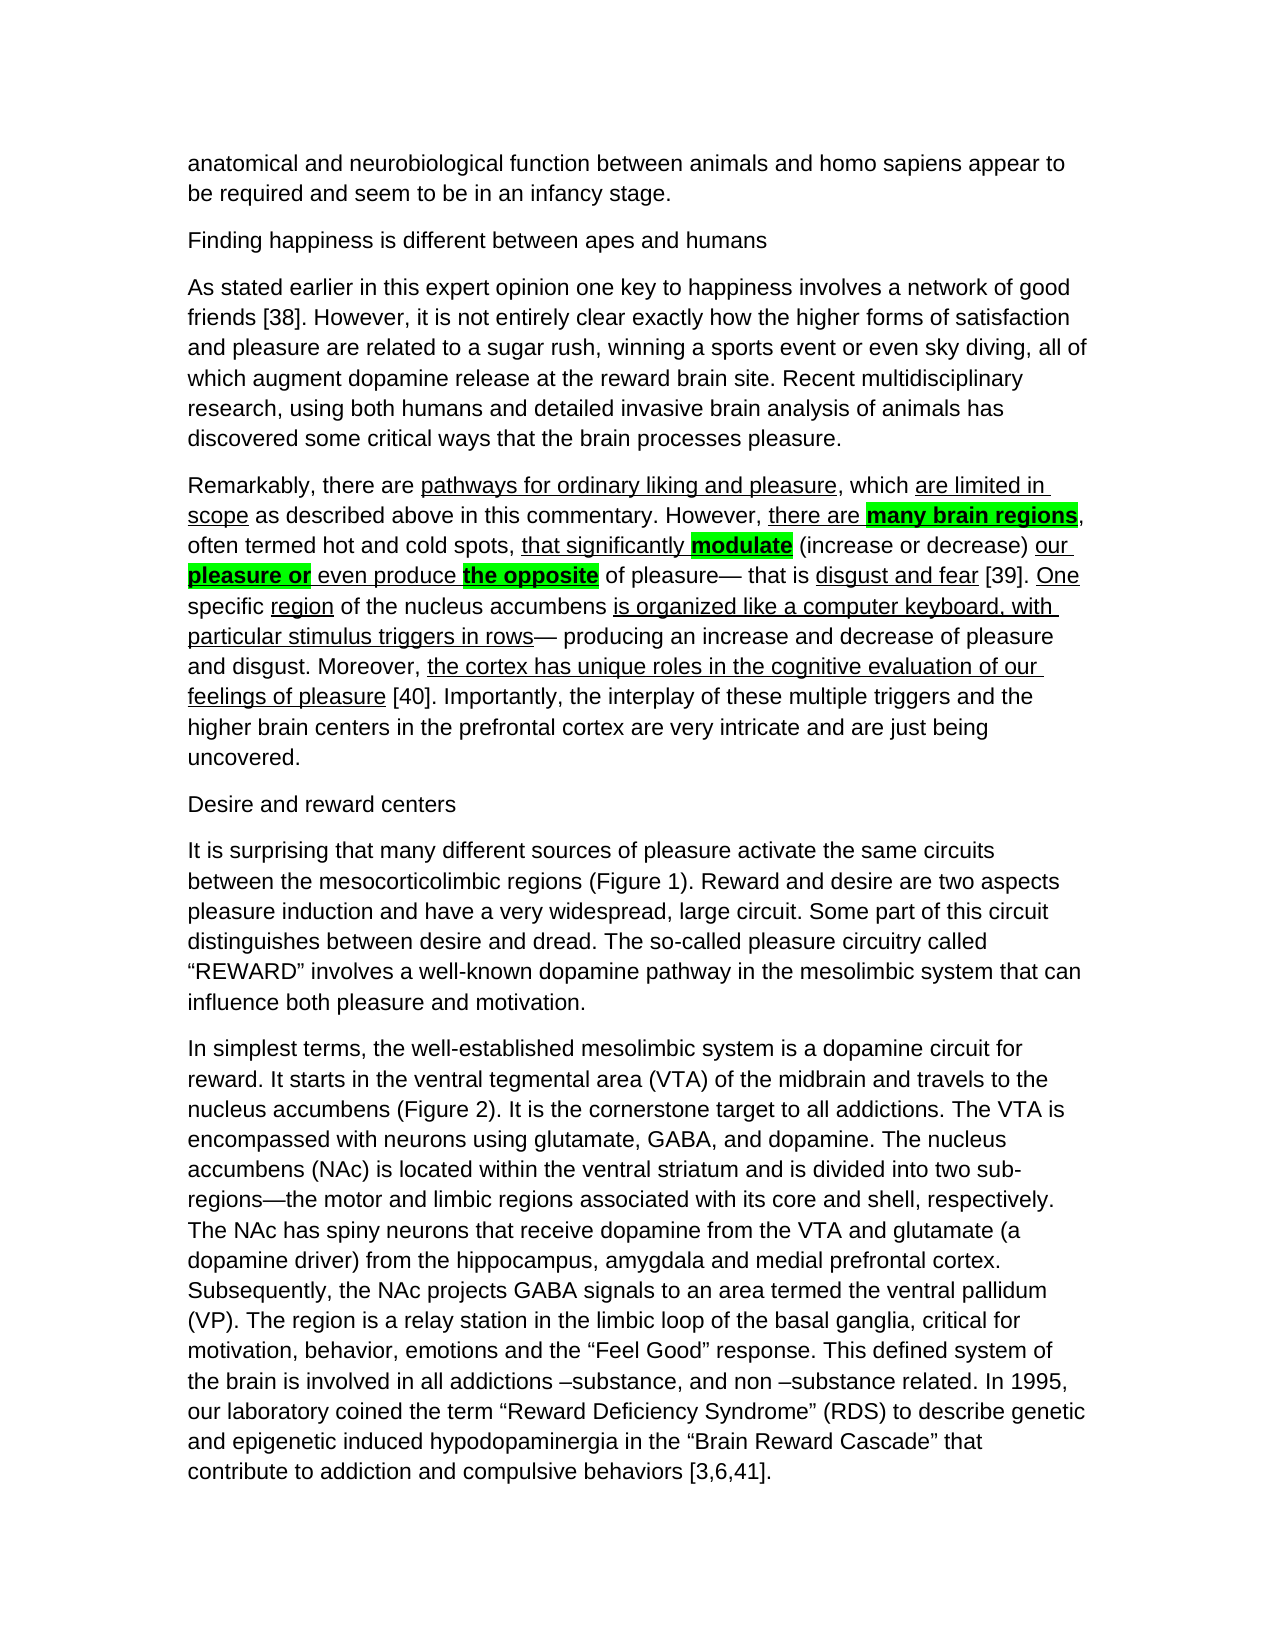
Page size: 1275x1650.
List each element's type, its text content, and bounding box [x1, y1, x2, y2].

text It is surprising that many different sources of pleasure activate the same circuits between the mesocorticolimbic regions (Figure 1). Reward and desire are two aspects pleasure induction and have a very widespread, large circuit. Some part of this circuit distinguishes between desire and dread. The so-called pleasure circuitry called “REWARD” involves a well-known dopamine pathway in the mesolimbic system that can influence both pleasure and motivation. [187, 837, 1087, 1015]
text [187, 150, 1087, 207]
text Finding happiness is different between apes and humans [187, 227, 1087, 253]
text In simplest terms, the well-established mesolimbic system is a dopamine circuit for reward. It starts in the ventral tegmental area (VTA) of the midbrain and travels to the nucleus accumbens (Figure 2). It is the cornerstone target to all addictions. The VTA is encompassed with neurons using glutamate, GABA, and dopamine. The nucleus accumbens (NAc) is located within the ventral striatum and is divided into two sub-regions—the motor and limbic regions associated with its core and shell, respectively. The NAc has spiny neurons that receive dopamine from the VTA and glutamate (a dopamine driver) from the hippocampus, amygdala and medial prefrontal cortex. Subsequently, the NAc projects GABA signals to an area termed the ventral pallidum (VP). The region is a relay station in the limbic loop of the basal ganglia, critical for motivation, behavior, emotions and the “Feel Good” response. This defined system of the brain is involved in all addictions –substance, and non –substance related. In 1995, our laboratory coined the term “Reward Deficiency Syndrome” (RDS) to describe genetic and epigenetic induced hypodopaminergia in the “Brain Reward Cascade” that contribute to addiction and compulsive behaviors [3,6,41]. [187, 1035, 1087, 1485]
text Desire and reward centers [187, 791, 1087, 817]
text Remarkably, there are pathways for ordinary liking and pleasure, which are limited in scope as described above in this commentary. However, there are many brain regions, often termed hot and cold spots, that significantly modulate (increase or decrease) our pleasure or even produce the opposite of pleasure— that is disgust and fear [39]. One specific region of the nucleus accumbens is organized like a computer keyboard, with particular stimulus triggers in rows— producing an increase and decrease of pleasure and disgust. Moreover, the cortex has unique roles in the cognitive evaluation of our feelings of pleasure [40]. Importantly, the interplay of these multiple triggers and the higher brain centers in the prefrontal cortex are very intricate and are just being uncovered. [187, 472, 1087, 770]
text As stated earlier in this expert opinion one key to happiness involves a network of good friends [38]. However, it is not entirely clear exactly how the higher forms of satisfaction and pleasure are related to a sugar rush, winning a sports event or even sky diving, all of which augment dopamine release at the reward brain site. Recent multidisciplinary research, using both humans and detailed invasive brain analysis of animals has discovered some critical ways that the brain processes pleasure. [187, 274, 1087, 451]
